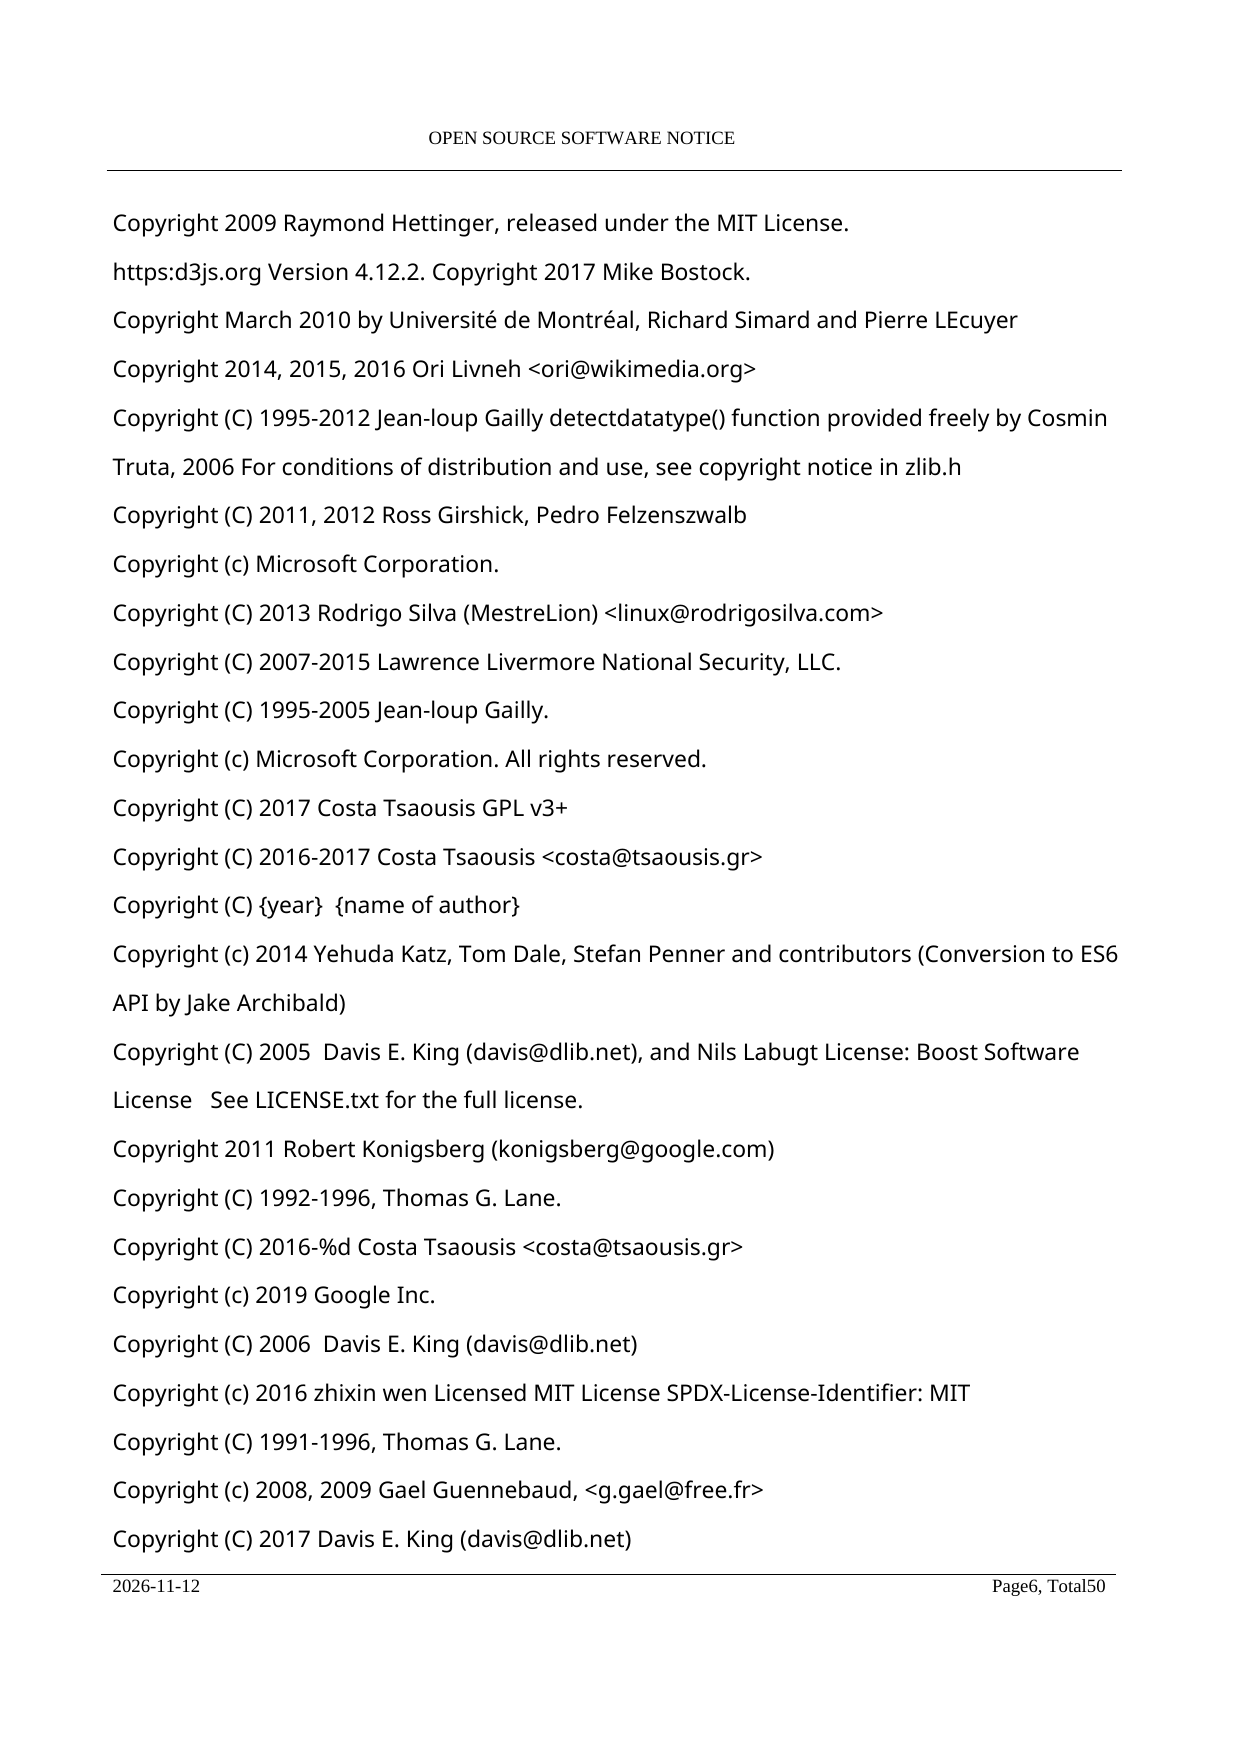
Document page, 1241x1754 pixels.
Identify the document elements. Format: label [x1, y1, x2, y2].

text [112, 206, 1128, 1555]
